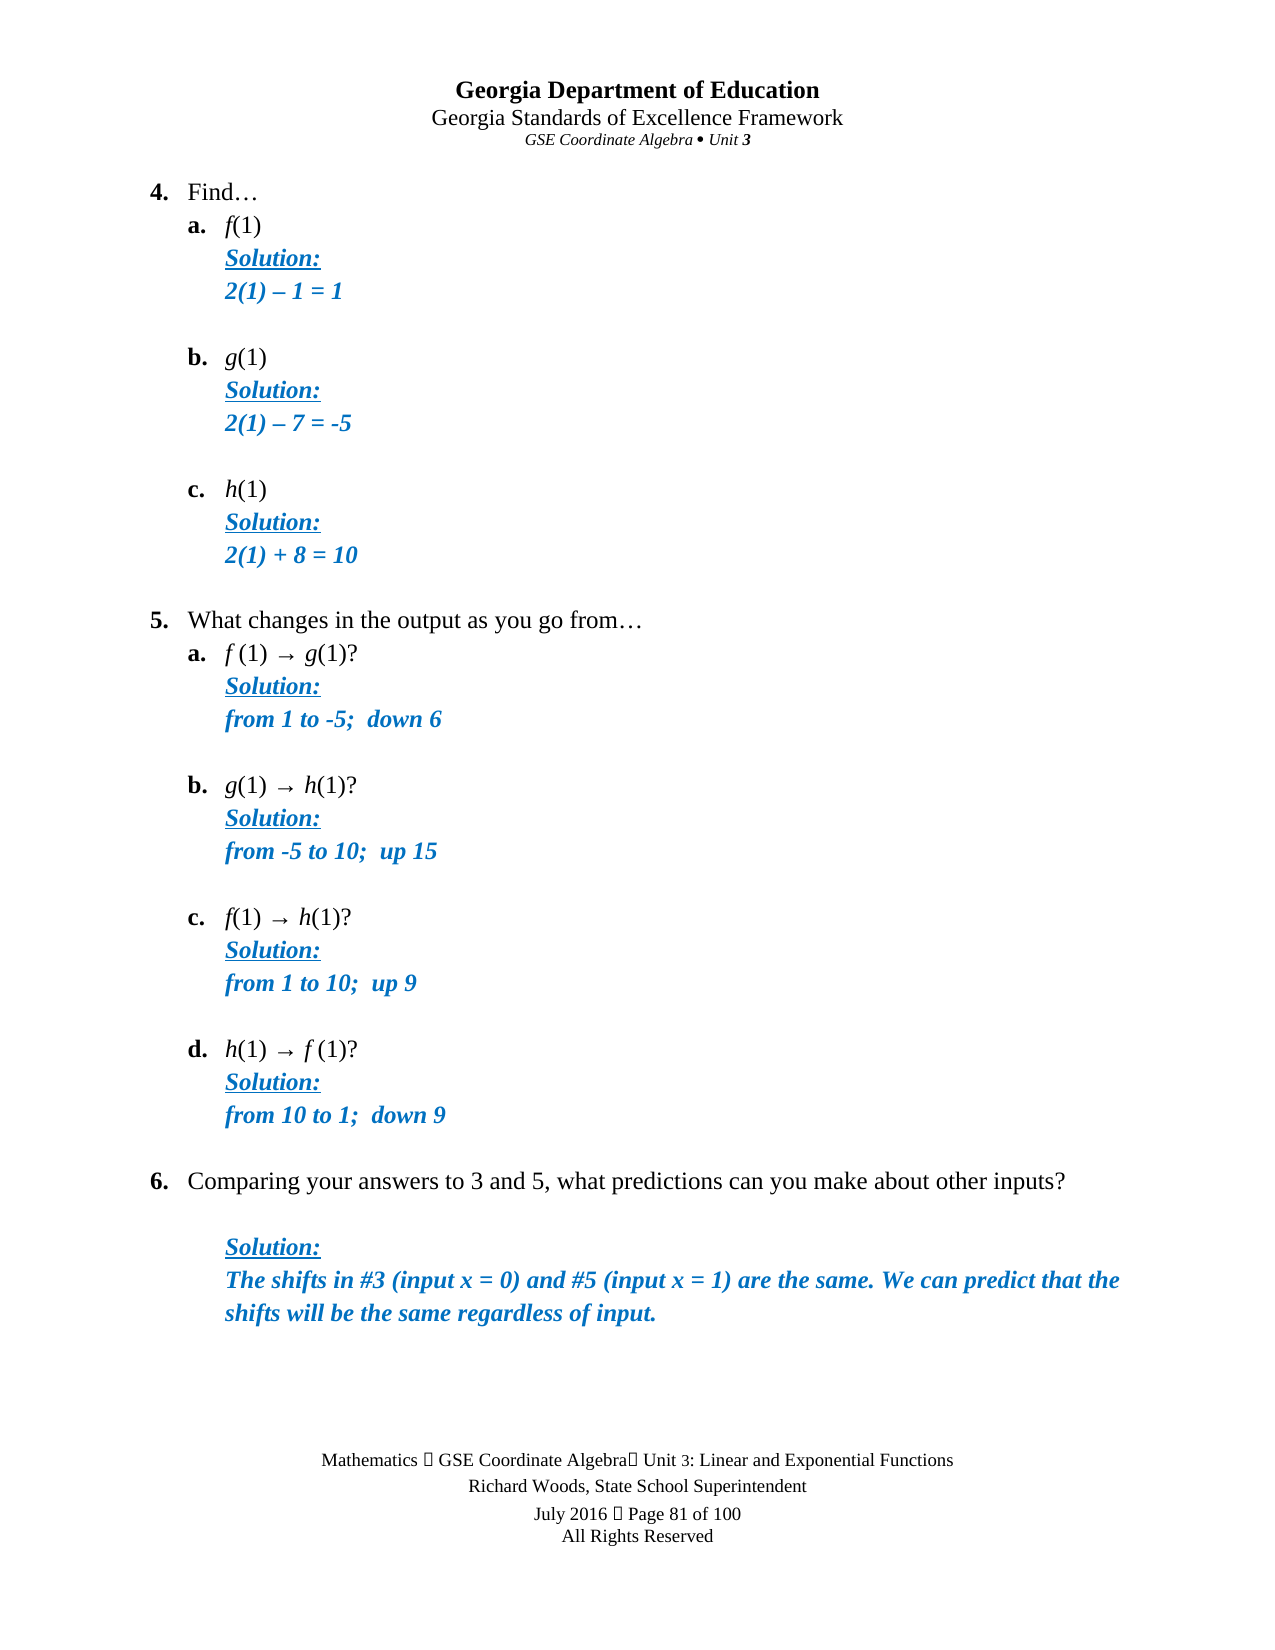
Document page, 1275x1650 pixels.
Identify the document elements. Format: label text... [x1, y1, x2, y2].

list Solution: 2(1) – 7 = -5 [225, 376, 1125, 469]
list f (1) → g(1)? Solution: from 1 to -5; down 6 [187, 638, 1125, 733]
list f(1) Solution: 2(1) – 1 = 1 [187, 210, 1125, 305]
list Solution: from 10 to 1; down 9 [225, 1067, 1125, 1129]
list Solution: 2(1) + 8 = 10 [225, 507, 1125, 601]
list Solution: [225, 1232, 1125, 1261]
list h(1) → f (1)? [187, 1034, 1125, 1063]
list The shifts in #3 (input x = 0) and #5 (input x = 1) are the same. We can predict that the shifts will be the same regardless of input. [225, 1265, 1125, 1327]
list Comparing your answers to 3 and 5, what predictions can you make about other inputs? [150, 1166, 1125, 1195]
list f(1) → h(1)? Solution: from 1 to 10; up 9 [187, 902, 1125, 997]
list What changes in the output as you go from… [150, 605, 1125, 633]
list Find… [150, 177, 1125, 206]
list g(1) → h(1)? Solution: from -5 to 10; up 15 [187, 770, 1125, 865]
list g(1) [187, 342, 1125, 371]
list h(1) [187, 474, 1125, 502]
